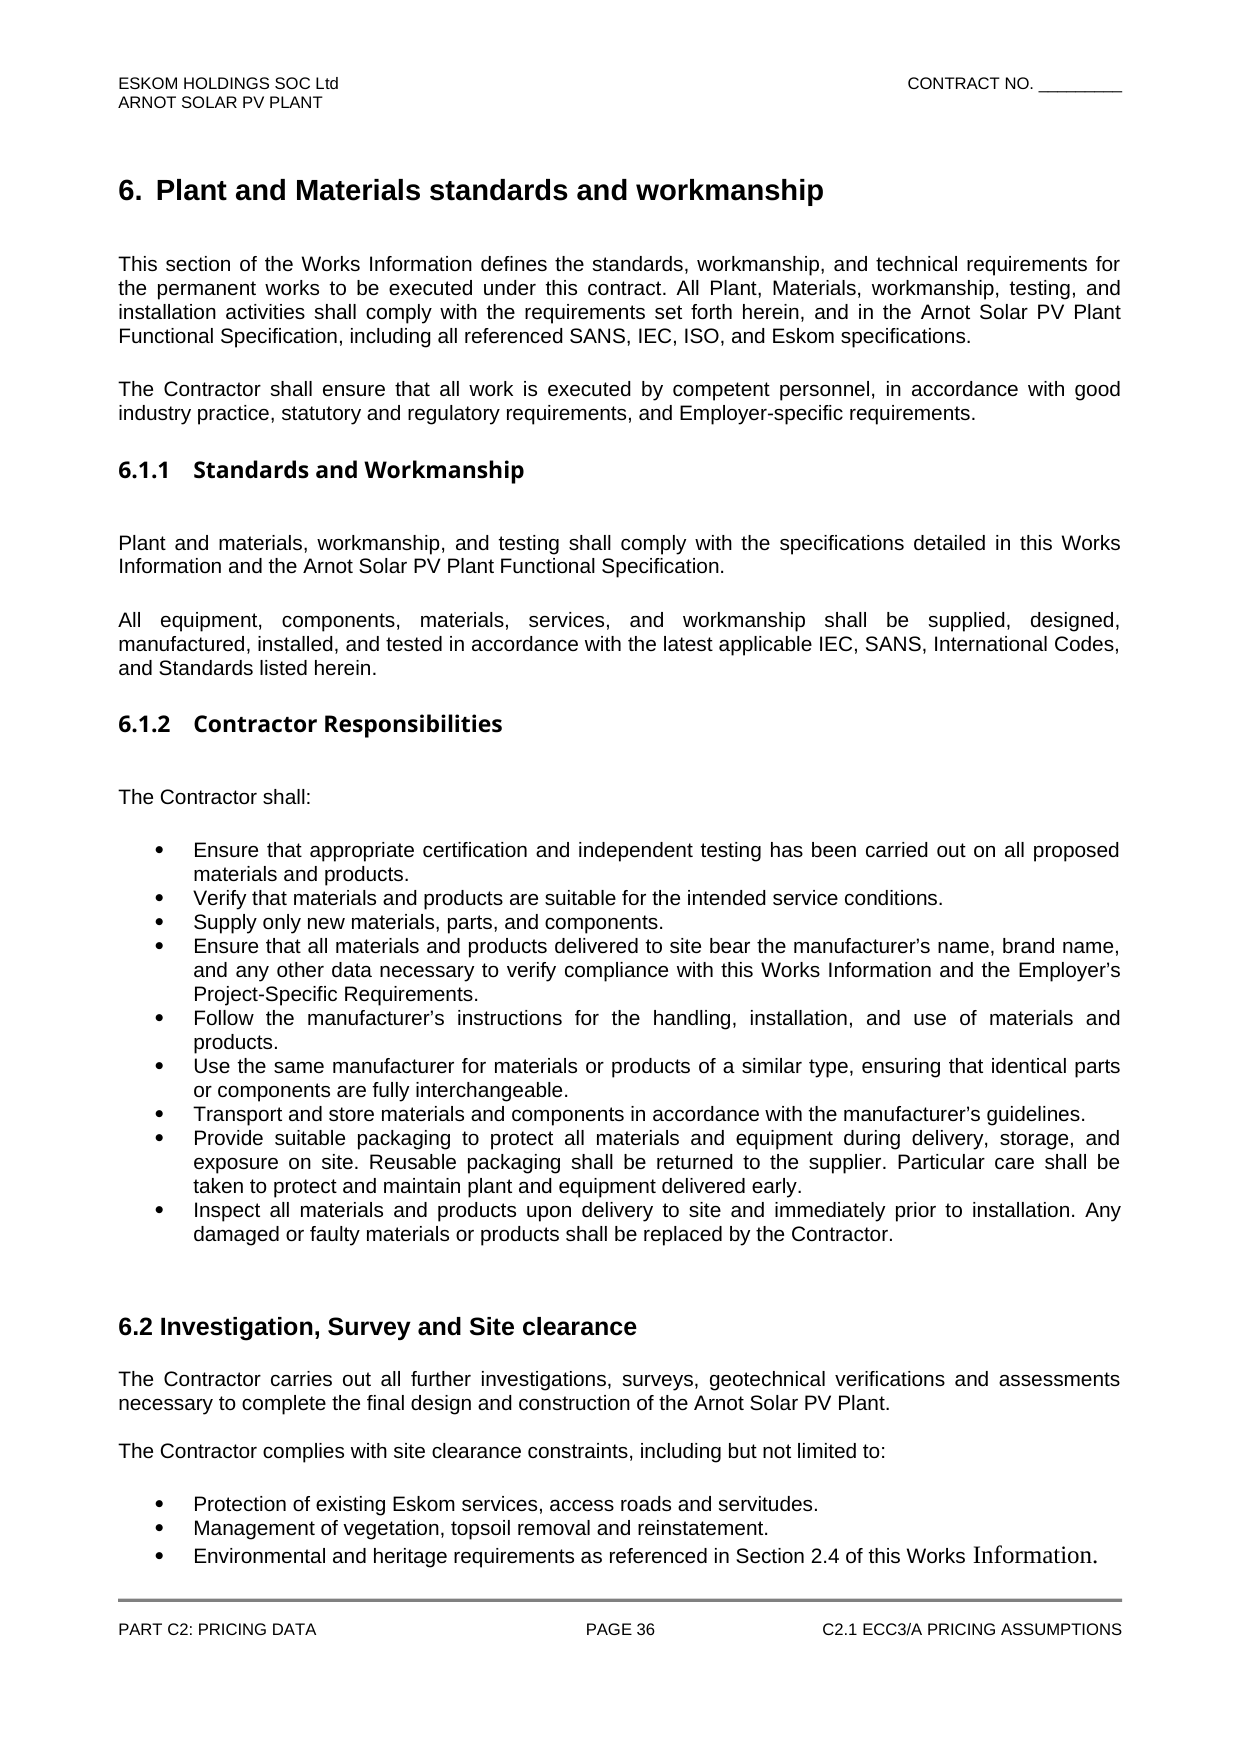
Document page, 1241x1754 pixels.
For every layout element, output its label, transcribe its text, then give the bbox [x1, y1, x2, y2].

list Use the same manufacturer for materials or products of a similar type, ensuring that identical parts or components are fully interchangeable. [156, 1054, 1122, 1102]
text The Contractor carries out all further investigations, surveys, geotechnical verifications and assessments necessary to complete the final design and construction of the Arnot Solar PV Plant. [118, 1367, 1122, 1415]
list Investigation, Survey and Site clearance [118, 1311, 1122, 1340]
list Follow the manufacturer’s instructions for the handling, installation, and use of materials and products. [156, 1006, 1122, 1054]
list Management of vegetation, topsoil removal and reinstatement. [156, 1516, 1122, 1540]
list Verify that materials and products are suitable for the intended service conditions. [156, 886, 1122, 910]
text The Contractor complies with site clearance constraints, including but not limited to: [118, 1439, 1122, 1463]
list Contractor Responsibilities [118, 708, 1122, 740]
text Plant and materials, workmanship, and testing shall comply with the specifications detailed in this Works Information and the Arnot Solar PV Plant Functional Specification. [118, 530, 1122, 578]
list Transport and store materials and components in accordance with the manufacturer’s guidelines. [156, 1102, 1122, 1126]
list Ensure that all materials and products delivered to site bear the manufacturer’s name, brand name, and any other data necessary to verify compliance with this Works Information and the Employer’s Project-Specific Requirements. [156, 934, 1122, 1006]
list Plant and Materials standards and workmanship [118, 173, 1122, 206]
list Supply only new materials, parts, and components. [156, 910, 1122, 934]
text All equipment, components, materials, services, and workmanship shall be supplied, designed, manufactured, installed, and tested in accordance with the latest applicable IEC, SANS, International Codes, and Standards listed herein. [118, 607, 1122, 679]
list Standards and Workmanship [118, 454, 1122, 486]
text The Contractor shall ensure that all work is executed by competent personnel, in accordance with good industry practice, statutory and regulatory requirements, and Employer-specific requirements. [118, 377, 1122, 425]
list Protection of existing Eskom services, access roads and servitudes. [156, 1492, 1122, 1516]
list Provide suitable packaging to protect all materials and equipment during delivery, storage, and exposure on site. Reusable packaging shall be returned to the supplier. Particular care shall be taken to protect and maintain plant and equipment delivered early. [156, 1126, 1122, 1198]
list Ensure that appropriate certification and independent testing has been carried out on all proposed materials and products. [156, 838, 1122, 886]
text The Contractor shall: [118, 784, 1122, 808]
text This section of the Works Information defines the standards, workmanship, and technical requirements for the permanent works to be executed under this contract. All Plant, Materials, workmanship, testing, and installation activities shall comply with the requirements set forth herein, and in the Arnot Solar PV Plant Functional Specification, including all referenced SANS, IEC, ISO, and Eskom specifications. [118, 252, 1122, 348]
list Environmental and heritage requirements as referenced in Section 2.4 of this Works Information. [156, 1540, 1122, 1569]
list Inspect all materials and products upon delivery to site and immediately prior to installation. Any damaged or faulty materials or products shall be replaced by the Contractor. [156, 1198, 1122, 1246]
